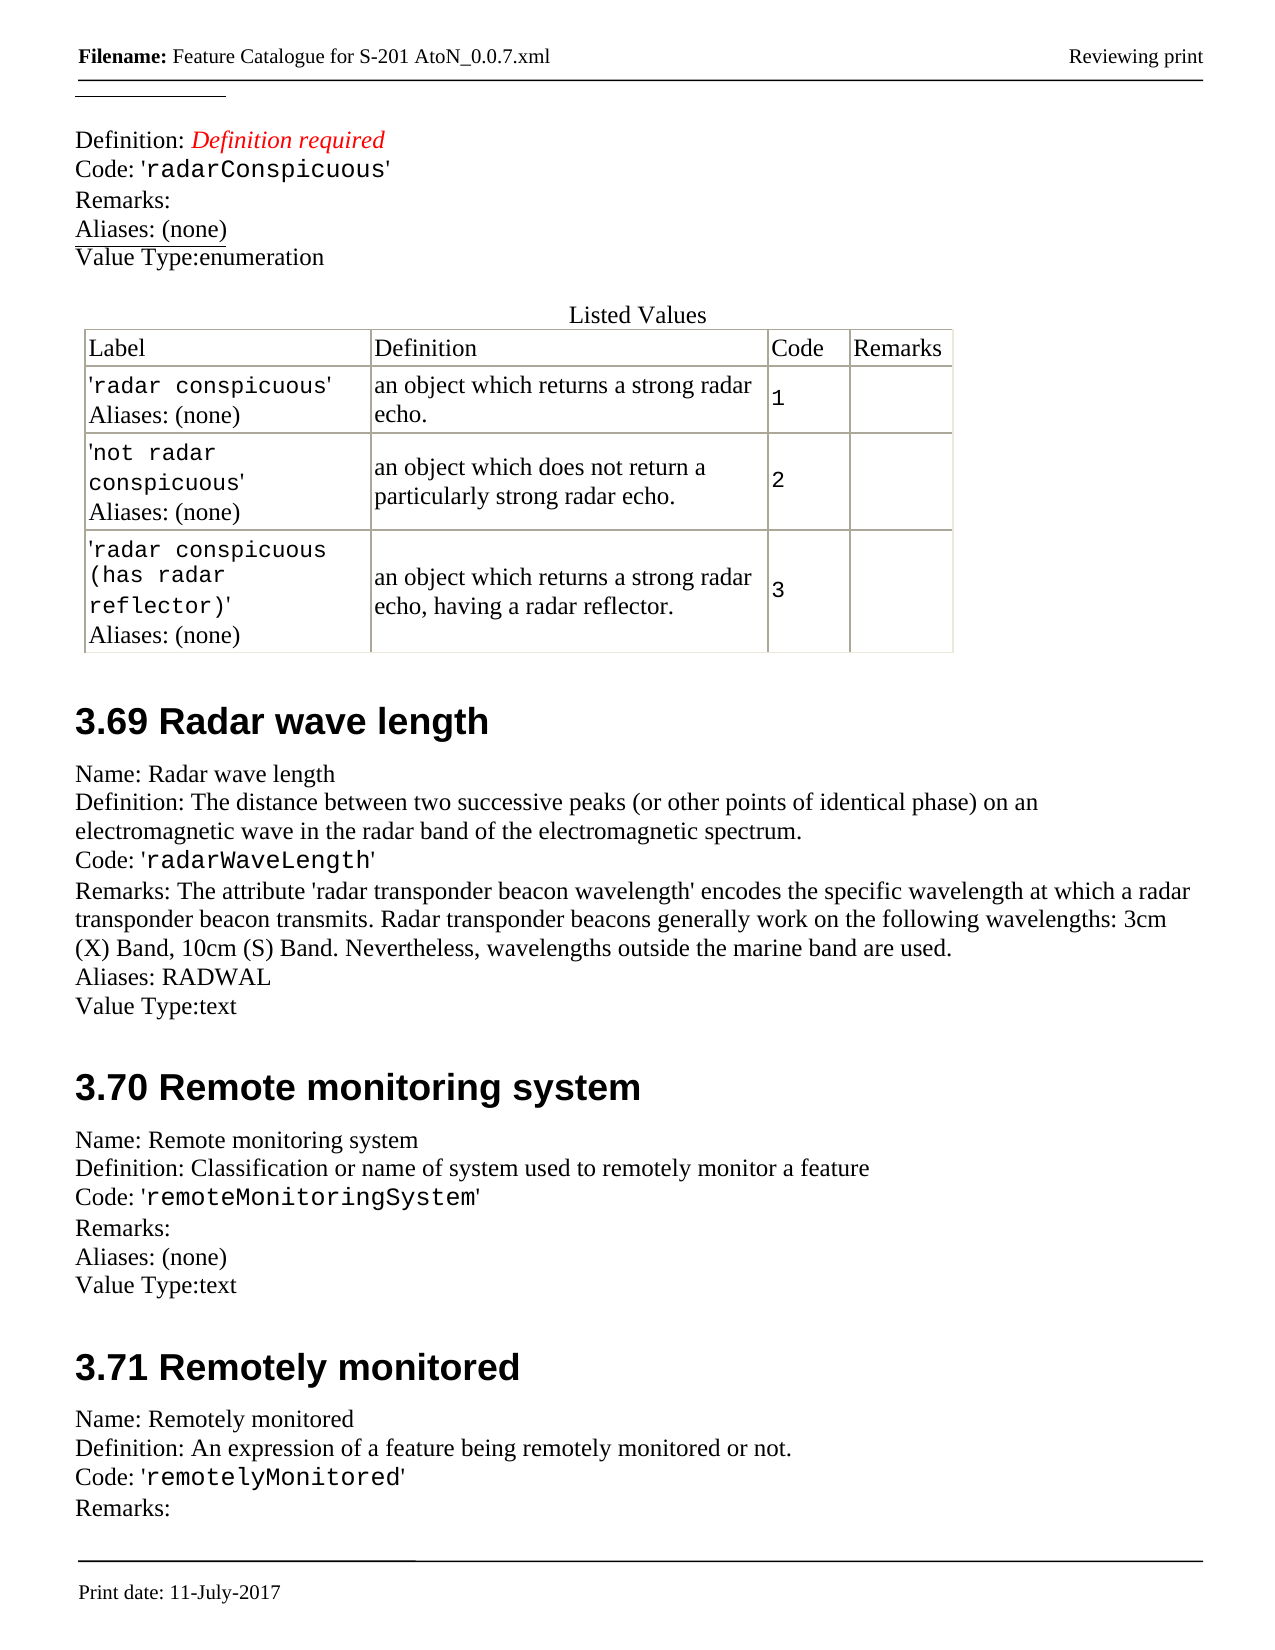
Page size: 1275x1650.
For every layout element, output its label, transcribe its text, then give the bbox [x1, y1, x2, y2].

text Name: Remote monitoring system Definition: Classification or name of system used to remotely monitor a feature Code: 'remoteMonitoringSystem' Remarks: Aliases: (none) Value Type:text [75, 1125, 1200, 1328]
table_header Code [769, 330, 849, 365]
table_cell 'not radar conspicuous' Aliases: (none) [86, 434, 370, 529]
table_cell 'radar conspicuous (has radar reflector)' Aliases: (none) [86, 531, 370, 652]
table_cell 'radar conspicuous' Aliases: (none) [86, 367, 370, 432]
table_cell an object which does not return a particularly strong radar echo. [372, 434, 767, 529]
table_cell [851, 531, 952, 652]
table_cell [851, 367, 952, 432]
subtitle 3.70 Remote monitoring system [75, 1065, 1200, 1108]
table_cell 3 [769, 531, 849, 652]
table_cell an object which returns a strong radar echo, having a radar reflector. [372, 531, 767, 652]
subtitle 3.69 Radar wave length [75, 699, 1200, 742]
table_cell [851, 434, 952, 529]
text Name: Radar wave length Definition: The distance between two successive peaks (or other points of identical phase) on an electromagnetic wave in the radar band of the electromagnetic spectrum. Code: 'radarWaveLength' Remarks: The attribute 'radar transponder beacon wavelength' encodes the specific wavelength at which a radar transponder beacon transmits. Radar transponder beacons generally work on the following wavelengths: 3cm (X) Band, 10cm (S) Band. Nevertheless, wavelengths outside the marine band are used. Aliases: RADWAL Value Type:text [75, 759, 1200, 1048]
table_cell an object which returns a strong radar echo. [372, 367, 767, 432]
subtitle 3.71 Remotely monitored [75, 1345, 1200, 1388]
text Listed Values [75, 300, 1200, 329]
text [75, 1404, 1200, 1522]
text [75, 125, 1200, 300]
table_header Label [86, 330, 370, 365]
table_header Remarks [851, 330, 952, 365]
table_header Definition [372, 330, 767, 365]
table_cell 2 [769, 434, 849, 529]
table_cell 1 [769, 367, 849, 432]
